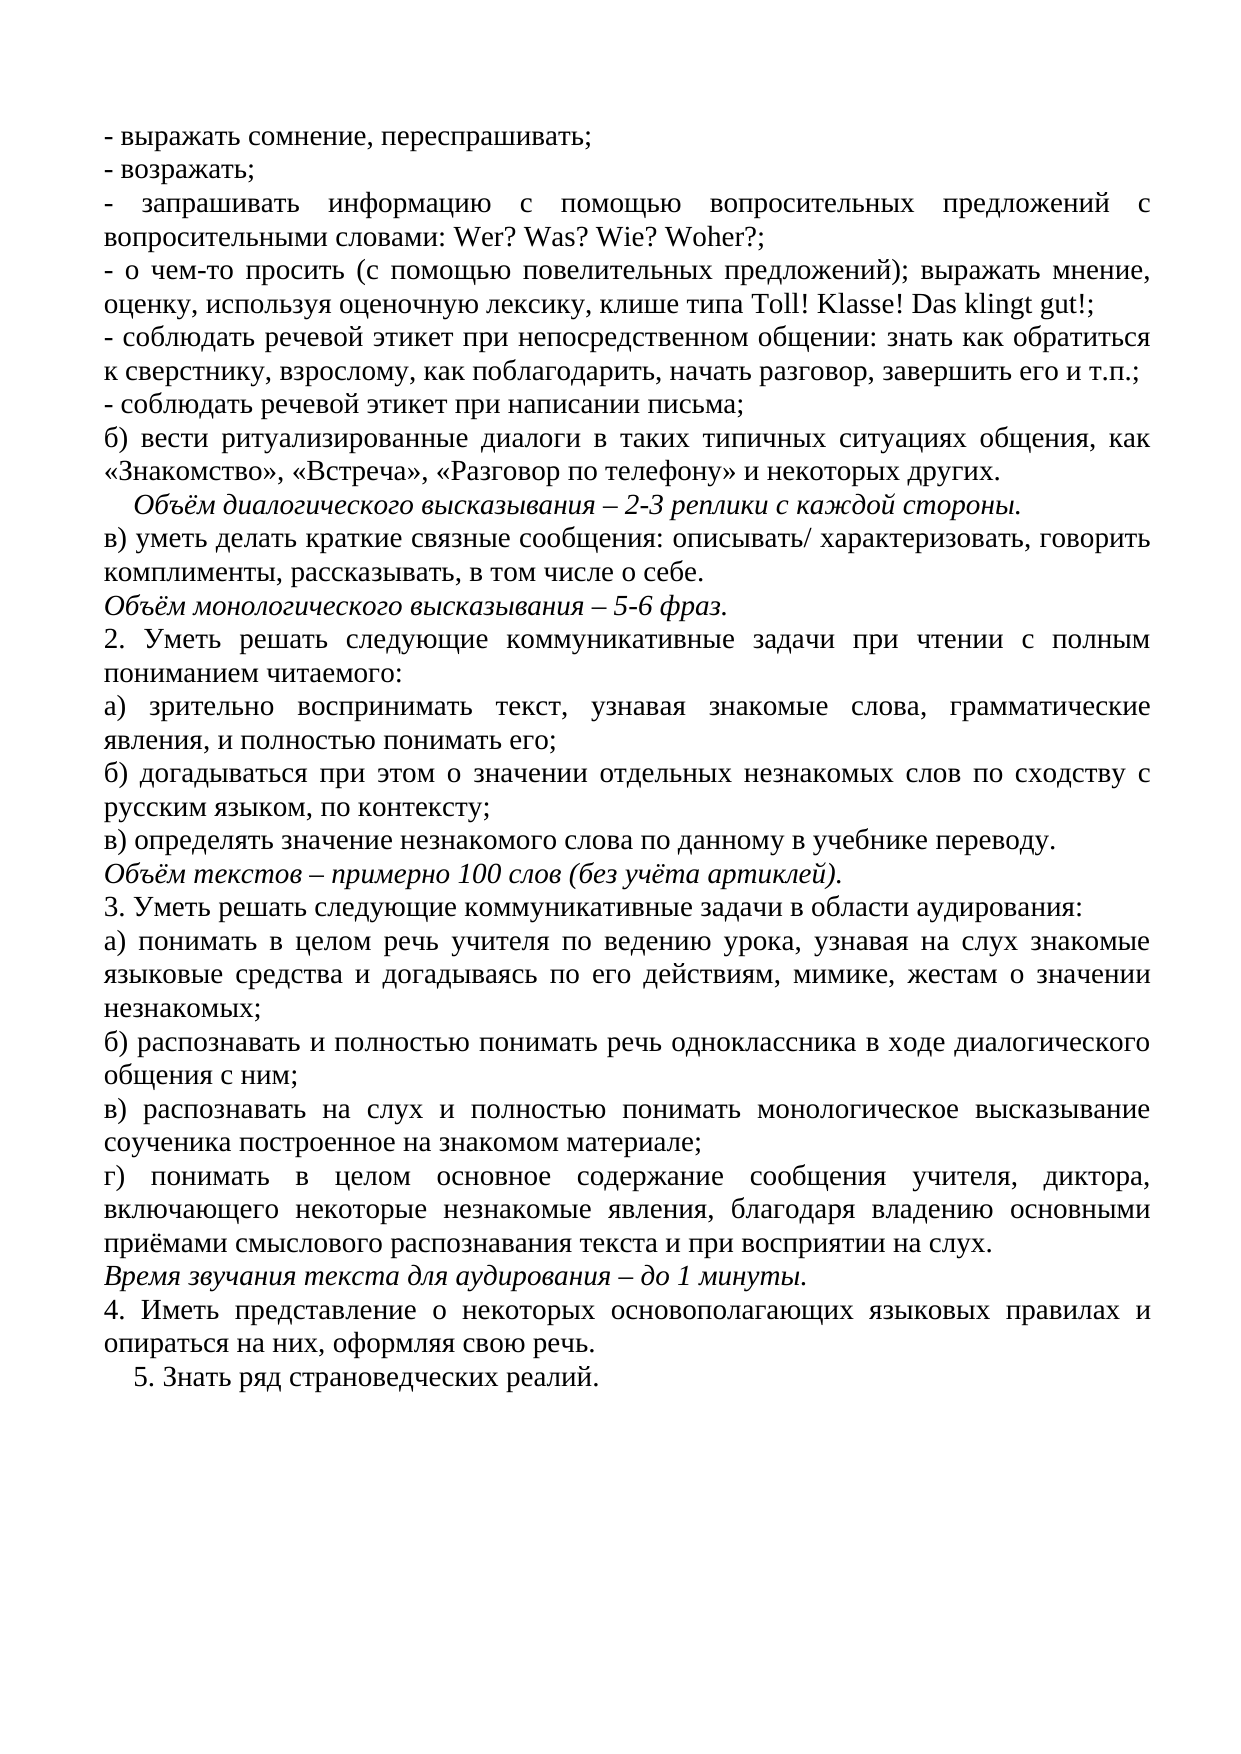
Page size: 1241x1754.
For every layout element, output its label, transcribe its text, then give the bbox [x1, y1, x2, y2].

text в) определять значение незнакомого слова по данному в учебнике переводу. [103, 822, 1152, 856]
text - соблюдать речевой этикет при написании письма; [103, 386, 1152, 420]
text - о чем-то просить (с помощью повелительных предложений); выражать мнение, оценку, используя оценочную лексику, клише типа Toll! Klasse! Das klingt gut!; [103, 252, 1152, 319]
text в) распознавать на слух и полностью понимать монологическое высказывание соученика построенное на знакомом материале; [103, 1091, 1152, 1158]
text Объём текстов – примерно 100 слов (без учёта артиклей). [103, 856, 1152, 889]
text - запрашивать информацию с помощью вопросительных предложений с вопросительными словами: Wer? Was? Wie? Woher?; [103, 185, 1152, 252]
text г) понимать в целом основное содержание сообщения учителя, диктора, включающего некоторые незнакомые явления, благодаря владению основными приёмами смыслового распознавания текста и при восприятии на слух. [103, 1158, 1152, 1258]
text а) зрительно воспринимать текст, узнавая знакомые слова, грамматические явления, и полностью понимать его; [103, 688, 1152, 755]
text б) распознавать и полностью понимать речь одноклассника в ходе диалогического общения с ним; [103, 1024, 1152, 1091]
text 4. Иметь представление о некоторых основополагающих языковых правилах и опираться на них, оформляя свою речь. [103, 1292, 1152, 1359]
text Время звучания текста для аудирования – до 1 минуты. [103, 1258, 1152, 1292]
text - выражать сомнение, переспрашивать; [103, 118, 1152, 152]
text б) вести ритуализированные диалоги в таких типичных ситуациях общения, как «Знакомство», «Встреча», «Разговор по телефону» и некоторых других. [103, 420, 1152, 487]
text - возражать; [103, 152, 1152, 185]
text Объём диалогического высказывания – 2-3 реплики с каждой стороны. [133, 487, 1152, 521]
text 2. Уметь решать следующие коммуникативные задачи при чтении с полным пониманием читаемого: [103, 621, 1152, 688]
text в) уметь делать краткие связные сообщения: описывать/ характеризовать, говорить комплименты, рассказывать, в том числе о себе. [103, 521, 1152, 588]
text а) понимать в целом речь учителя по ведению урока, узнавая на слух знакомые языковые средства и догадываясь по его действиям, мимике, жестам о значении незнакомых; [103, 923, 1152, 1024]
text 5. Знать ряд страноведческих реалий. [133, 1359, 1152, 1393]
text 3. Уметь решать следующие коммуникативные задачи в области аудирования: [103, 889, 1152, 923]
text б) догадываться при этом о значении отдельных незнакомых слов по сходству с русским языком, по контексту; [103, 755, 1152, 822]
text - соблюдать речевой этикет при непосредственном общении: знать как обратиться к сверстнику, взрослому, как поблагодарить, начать разговор, завершить его и т.п.; [103, 319, 1152, 386]
text Объём монологического высказывания – 5-6 фраз. [103, 588, 1152, 621]
